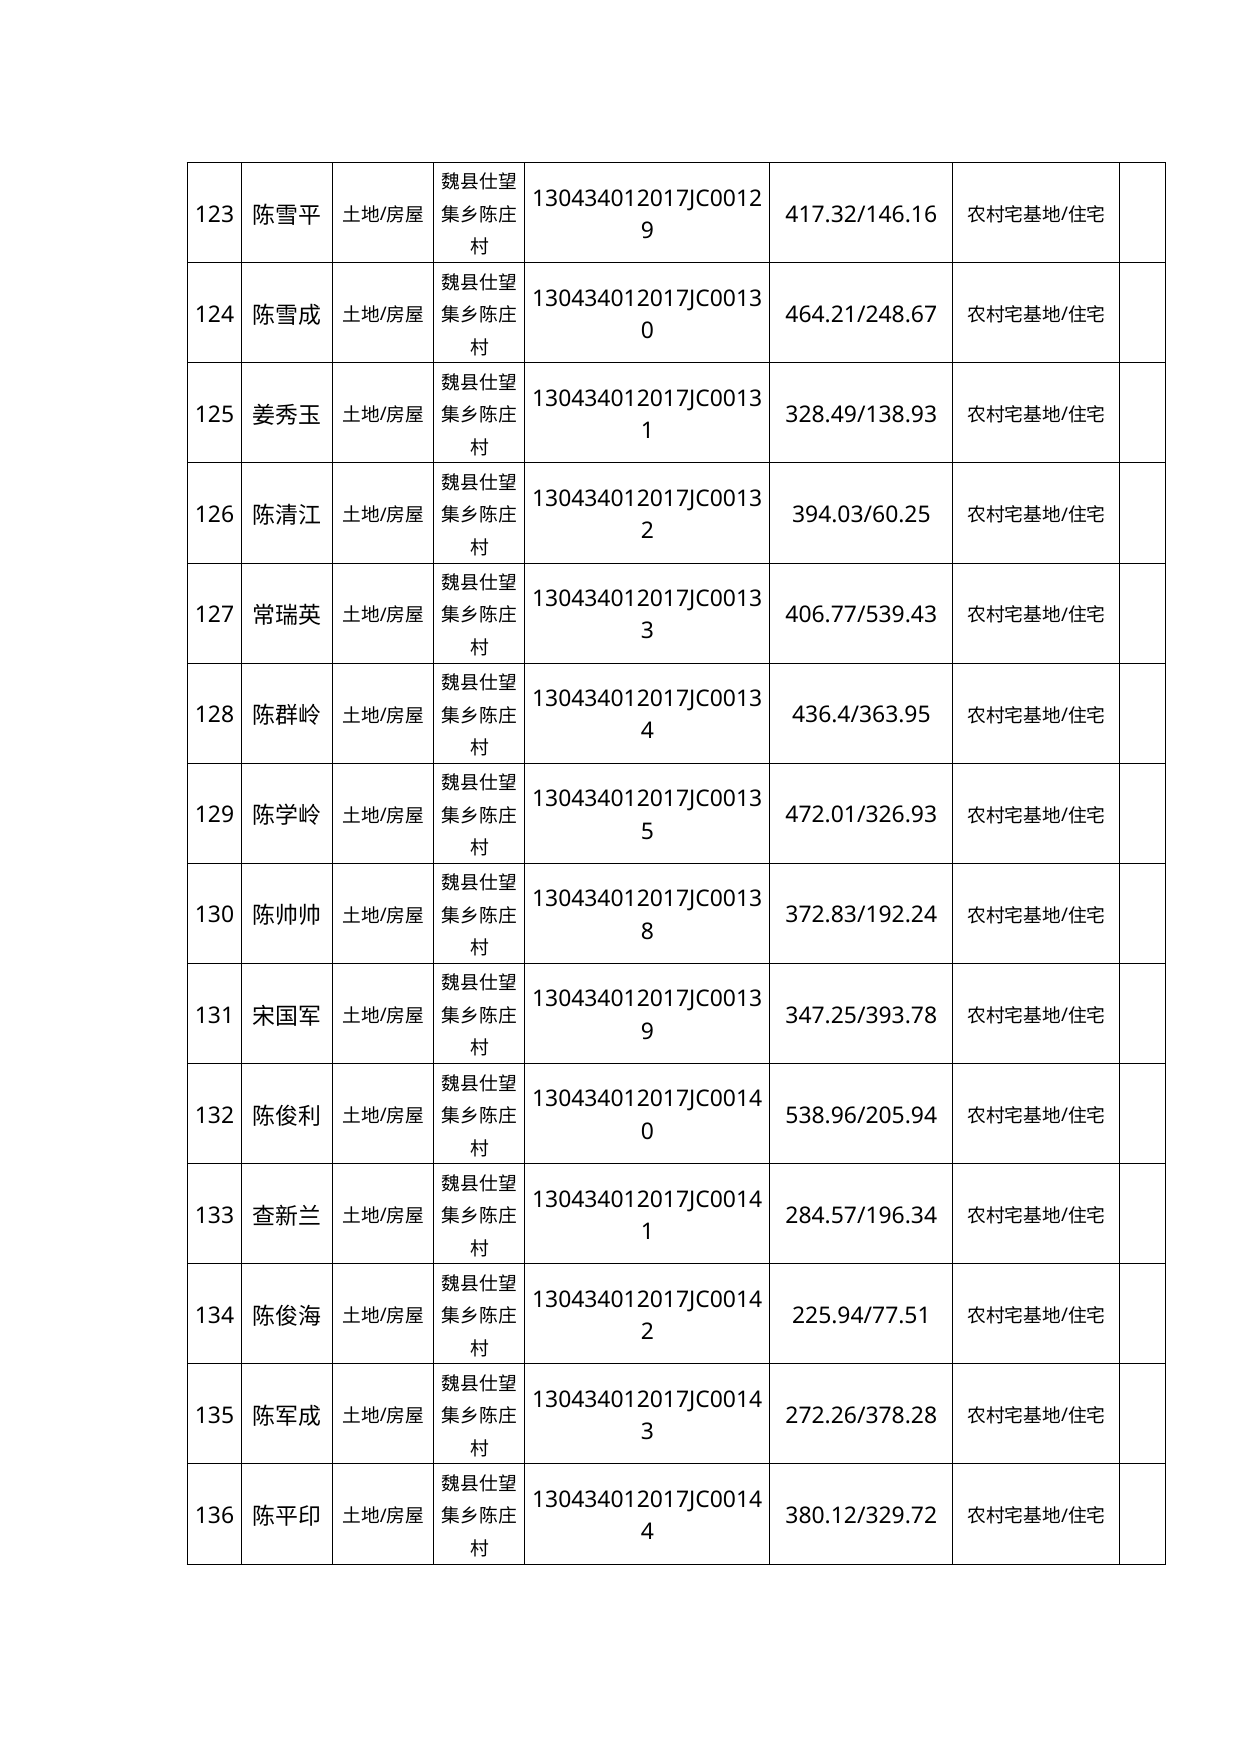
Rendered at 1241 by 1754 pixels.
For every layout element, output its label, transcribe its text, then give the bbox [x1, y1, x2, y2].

table_cell 查新兰 [242, 1164, 332, 1263]
table_cell 125 [188, 363, 241, 462]
table_cell 农村宅基地/住宅 [953, 1264, 1119, 1363]
table_cell 132 [188, 1064, 241, 1163]
table_cell 130434012017JC00140 [525, 1064, 769, 1163]
table_cell [1120, 1264, 1165, 1363]
table_cell 农村宅基地/住宅 [953, 263, 1119, 362]
table_cell 农村宅基地/住宅 [953, 1364, 1119, 1463]
table_cell 陈帅帅 [242, 864, 332, 963]
table_cell 魏县仕望集乡陈庄村 [434, 964, 524, 1063]
table_cell 魏县仕望集乡陈庄村 [434, 1164, 524, 1263]
table_cell 农村宅基地/住宅 [953, 964, 1119, 1063]
table_cell 126 [188, 463, 241, 562]
table_cell 土地/房屋 [333, 1064, 433, 1163]
table_cell 380.12/329.72 [770, 1464, 952, 1563]
table_cell 土地/房屋 [333, 664, 433, 763]
table_cell 魏县仕望集乡陈庄村 [434, 1064, 524, 1163]
table_cell 魏县仕望集乡陈庄村 [434, 564, 524, 662]
table_cell 土地/房屋 [333, 263, 433, 362]
table_cell 372.83/192.24 [770, 864, 952, 963]
table_cell 394.03/60.25 [770, 463, 952, 562]
table_cell 农村宅基地/住宅 [953, 664, 1119, 763]
table_cell 130434012017JC00143 [525, 1364, 769, 1463]
table_cell 农村宅基地/住宅 [953, 1464, 1119, 1563]
table_cell 129 [188, 764, 241, 863]
table_cell 土地/房屋 [333, 1364, 433, 1463]
table_cell 土地/房屋 [333, 964, 433, 1063]
table_cell 130434012017JC00139 [525, 964, 769, 1063]
table_cell 130434012017JC00138 [525, 864, 769, 963]
table_cell 魏县仕望集乡陈庄村 [434, 764, 524, 863]
table_cell [1120, 564, 1165, 662]
table_cell 农村宅基地/住宅 [953, 564, 1119, 662]
table_cell [1120, 764, 1165, 863]
table_cell 农村宅基地/住宅 [953, 1064, 1119, 1163]
table_cell [1120, 1064, 1165, 1163]
table_cell 133 [188, 1164, 241, 1263]
table_cell [1120, 1464, 1165, 1563]
table_cell 538.96/205.94 [770, 1064, 952, 1163]
table_cell 土地/房屋 [333, 864, 433, 963]
table_cell [1120, 263, 1165, 362]
table_cell 130434012017JC00133 [525, 564, 769, 662]
table_cell 135 [188, 1364, 241, 1463]
table_cell 魏县仕望集乡陈庄村 [434, 1264, 524, 1363]
table_cell 陈俊海 [242, 1264, 332, 1363]
table_cell 魏县仕望集乡陈庄村 [434, 864, 524, 963]
table_cell 130434012017JC00142 [525, 1264, 769, 1363]
table_cell 土地/房屋 [333, 463, 433, 562]
table_cell 284.57/196.34 [770, 1164, 952, 1263]
table_cell 328.49/138.93 [770, 363, 952, 462]
table_cell 128 [188, 664, 241, 763]
table_cell 136 [188, 1464, 241, 1563]
table_cell 土地/房屋 [333, 1464, 433, 1563]
table_cell 土地/房屋 [333, 1264, 433, 1363]
table_cell 宋国军 [242, 964, 332, 1063]
table_cell 陈平印 [242, 1464, 332, 1563]
table_cell 农村宅基地/住宅 [953, 463, 1119, 562]
table_cell 魏县仕望集乡陈庄村 [434, 263, 524, 362]
table_cell 魏县仕望集乡陈庄村 [434, 1364, 524, 1463]
table_cell [1120, 864, 1165, 963]
table_cell 陈清江 [242, 463, 332, 562]
table_cell 130 [188, 864, 241, 963]
table_cell 131 [188, 964, 241, 1063]
table_cell 272.26/378.28 [770, 1364, 952, 1463]
table_cell 130434012017JC00129 [525, 163, 769, 262]
table_cell 农村宅基地/住宅 [953, 764, 1119, 863]
table_cell 406.77/539.43 [770, 564, 952, 662]
table_cell 魏县仕望集乡陈庄村 [434, 1464, 524, 1563]
table_cell 436.4/363.95 [770, 664, 952, 763]
table_cell 陈军成 [242, 1364, 332, 1463]
table_cell 陈俊利 [242, 1064, 332, 1163]
table_cell [1120, 163, 1165, 262]
table_cell 127 [188, 564, 241, 662]
table_cell 225.94/77.51 [770, 1264, 952, 1363]
table_cell 472.01/326.93 [770, 764, 952, 863]
table_cell 124 [188, 263, 241, 362]
table_cell [1120, 363, 1165, 462]
table_cell 农村宅基地/住宅 [953, 1164, 1119, 1263]
table_cell 魏县仕望集乡陈庄村 [434, 664, 524, 763]
table_cell 130434012017JC00130 [525, 263, 769, 362]
table_cell 陈学岭 [242, 764, 332, 863]
table_cell 130434012017JC00131 [525, 363, 769, 462]
table_cell 134 [188, 1264, 241, 1363]
table_cell [1120, 1364, 1165, 1463]
table_cell 陈雪成 [242, 263, 332, 362]
table_cell 130434012017JC00132 [525, 463, 769, 562]
table_cell [1120, 1164, 1165, 1263]
table_cell 417.32/146.16 [770, 163, 952, 262]
table_cell 347.25/393.78 [770, 964, 952, 1063]
table_cell 123 [188, 163, 241, 262]
table_cell 姜秀玉 [242, 363, 332, 462]
table_cell 土地/房屋 [333, 564, 433, 662]
table_cell 陈群岭 [242, 664, 332, 763]
table_cell 魏县仕望集乡陈庄村 [434, 363, 524, 462]
table_cell 魏县仕望集乡陈庄村 [434, 463, 524, 562]
table_cell [1120, 664, 1165, 763]
table_cell 土地/房屋 [333, 1164, 433, 1263]
table_cell 常瑞英 [242, 564, 332, 662]
table_cell 农村宅基地/住宅 [953, 363, 1119, 462]
table_cell 魏县仕望集乡陈庄村 [434, 163, 524, 262]
table_cell 土地/房屋 [333, 764, 433, 863]
table_cell 土地/房屋 [333, 363, 433, 462]
table_cell 130434012017JC00134 [525, 664, 769, 763]
table_cell 130434012017JC00144 [525, 1464, 769, 1563]
table_cell 土地/房屋 [333, 163, 433, 262]
table_cell [1120, 964, 1165, 1063]
table_cell 464.21/248.67 [770, 263, 952, 362]
table_cell 陈雪平 [242, 163, 332, 262]
table_cell 农村宅基地/住宅 [953, 864, 1119, 963]
table_cell [1120, 463, 1165, 562]
table_cell 130434012017JC00135 [525, 764, 769, 863]
table_cell 农村宅基地/住宅 [953, 163, 1119, 262]
table_cell 130434012017JC00141 [525, 1164, 769, 1263]
